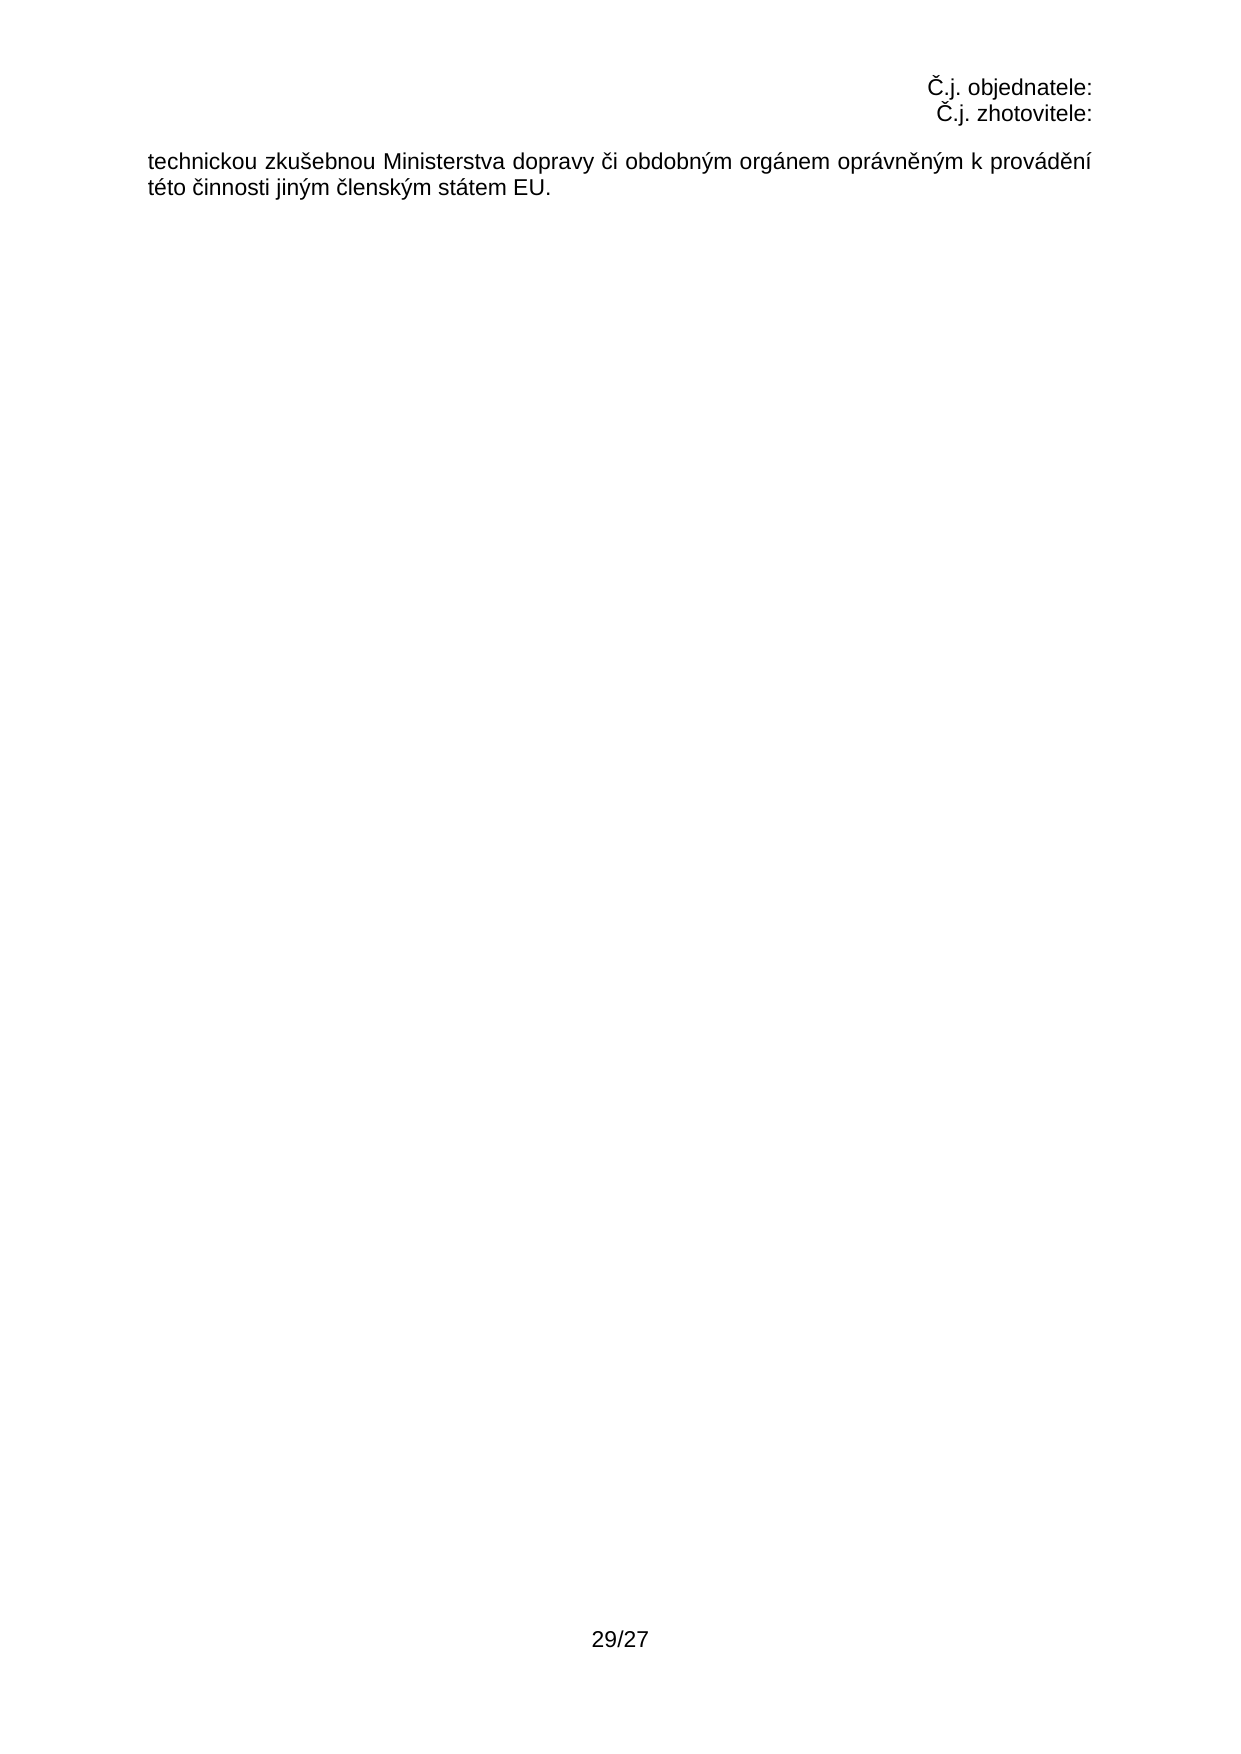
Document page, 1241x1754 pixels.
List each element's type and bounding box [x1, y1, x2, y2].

text [148, 148, 1093, 200]
